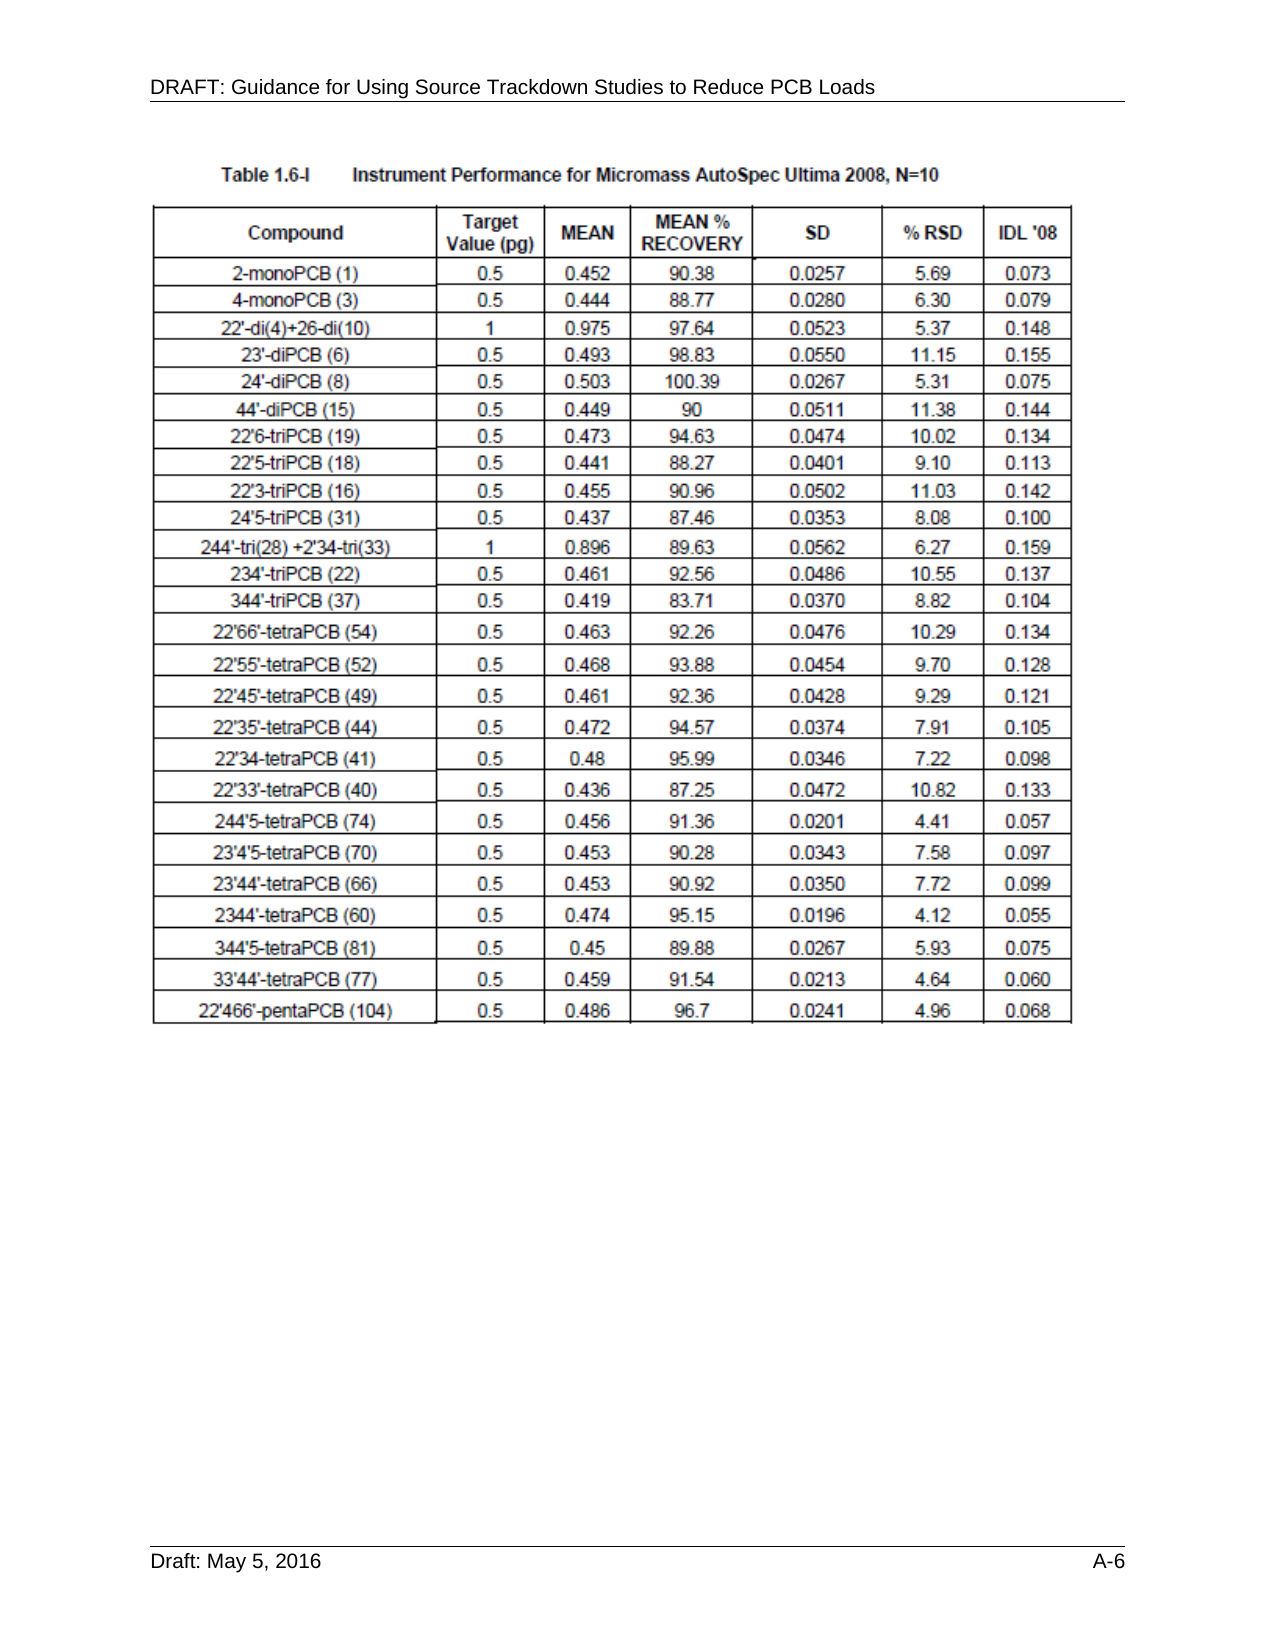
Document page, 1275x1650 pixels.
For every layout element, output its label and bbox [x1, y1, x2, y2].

picture [150, 150, 1102, 1035]
